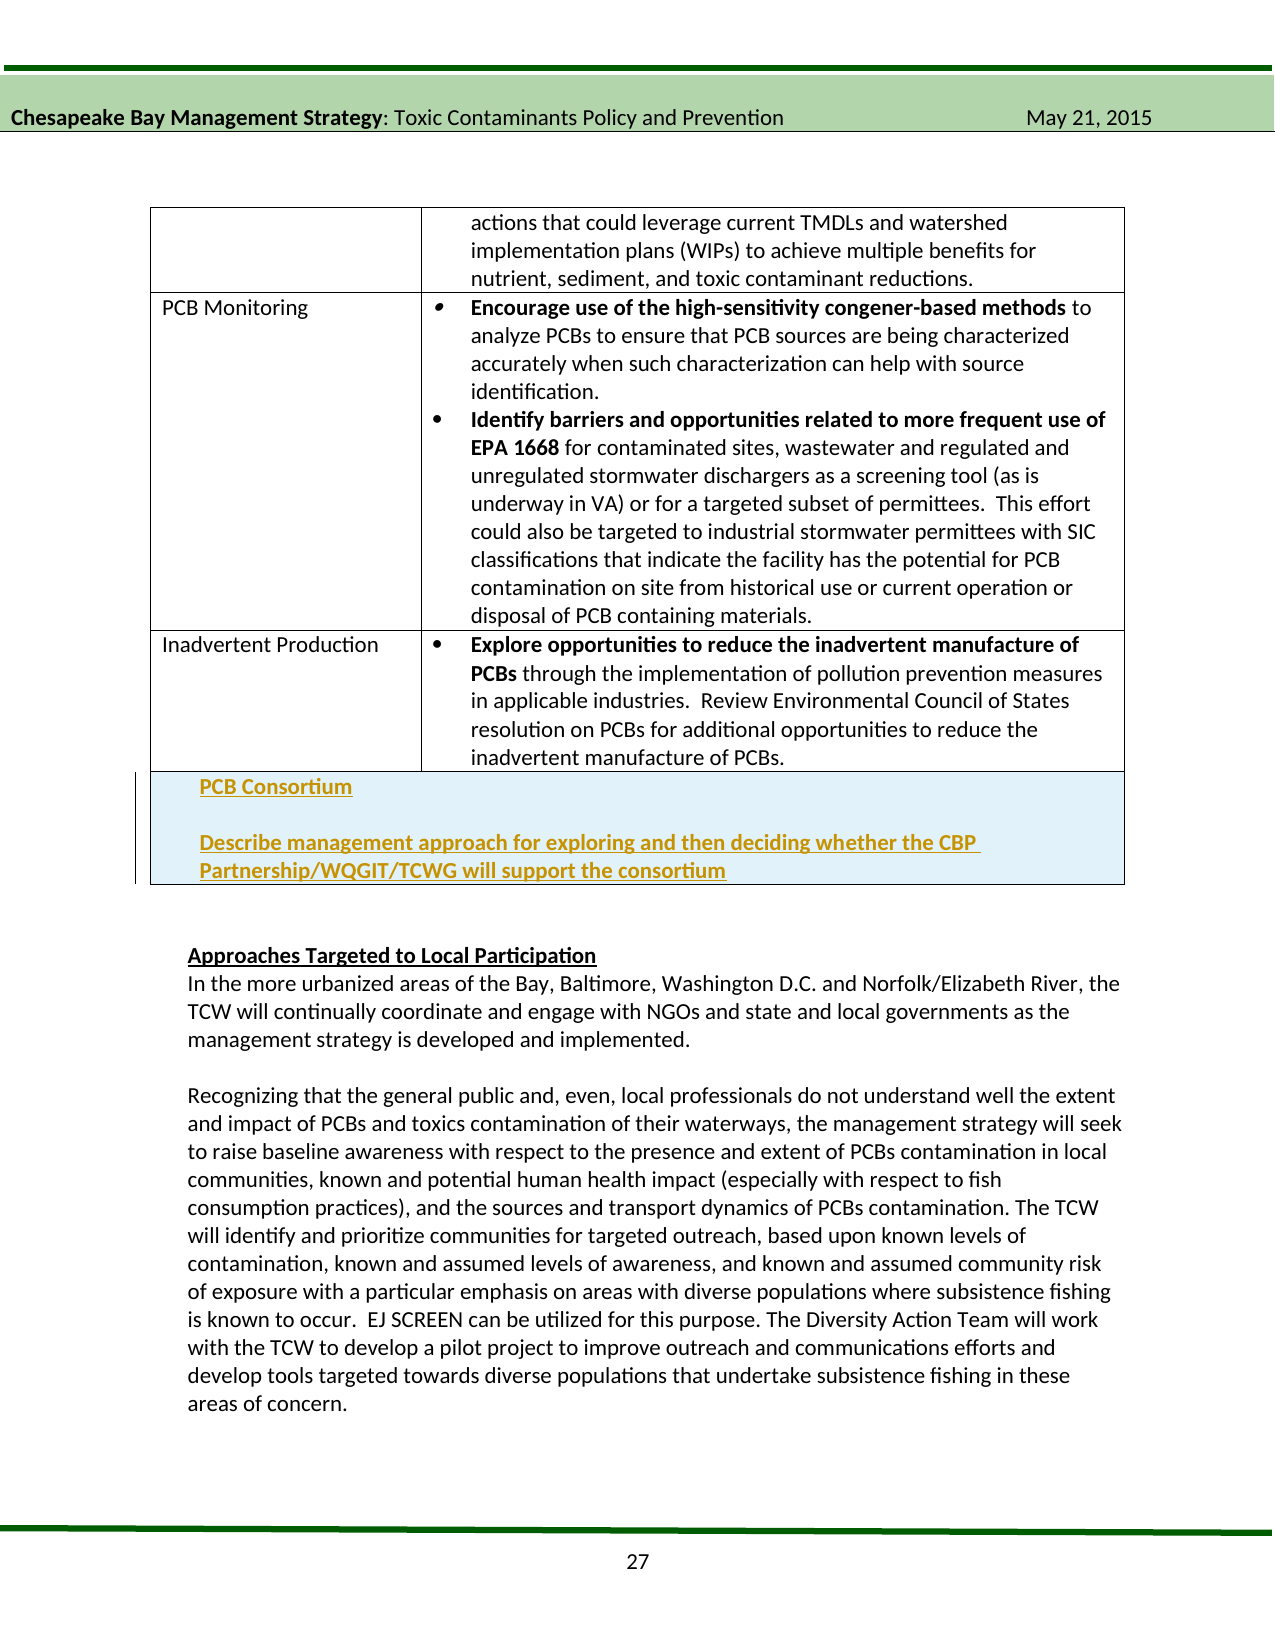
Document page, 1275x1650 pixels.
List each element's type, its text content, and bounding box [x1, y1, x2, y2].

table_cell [151, 208, 421, 292]
table_cell PCB Monitoring [151, 293, 421, 629]
text Recognizing that the general public and, even, local professionals do not understand well the extent and impact of PCBs and toxics contamination of their waterways, the management strategy will seek to raise baseline awareness with respect to the presence and extent of PCBs contamination in local communities, known and potential human health impact (especially with respect to fish consumption practices), and the sources and transport dynamics of PCBs contamination. The TCW will identify and prioritize communities for targeted outreach, based upon known levels of contamination, known and assumed levels of awareness, and known and assumed community risk of exposure with a particular emphasis on areas with diverse populations where subsistence fishing is known to occur. EJ SCREEN can be utilized for this purpose. The Diversity Action Team will work with the TCW to develop a pilot project to improve outreach and communications efforts and develop tools targeted towards diverse populations that undertake subsistence fishing in these areas of concern. [187, 1081, 1125, 1417]
text In the more urbanized areas of the Bay, Baltimore, Washington D.C. and Norfolk/Elizabeth River, the TCW will continually coordinate and engage with NGOs and state and local governments as the management strategy is developed and implemented. [187, 969, 1125, 1053]
table_cell Inadvertent Production [151, 631, 421, 771]
text Approaches Targeted to Local Participation [187, 941, 1125, 969]
table_cell Explore opportunities to reduce the inadvertent manufacture of PCBs through the implementation of pollution prevention measures in applicable industries. Review Environmental Council of States resolution on PCBs for additional opportunities to reduce the inadvertent manufacture of PCBs. [422, 631, 1124, 771]
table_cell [422, 208, 1124, 292]
table_cell Encourage use of the high-sensitivity congener-based methods to analyze PCBs to ensure that PCB sources are being characterized accurately when such characterization can help with source identification. Identify barriers and opportunities related to more frequent use of EPA 1668 for contaminated sites, wastewater and regulated and unregulated stormwater dischargers as a screening tool (as is underway in VA) or for a targeted subset of permittees. This effort could also be targeted to industrial stormwater permittees with SIC classifications that indicate the facility has the potential for PCB contamination on site from historical use or current operation or disposal of PCB containing materials. [422, 293, 1124, 629]
